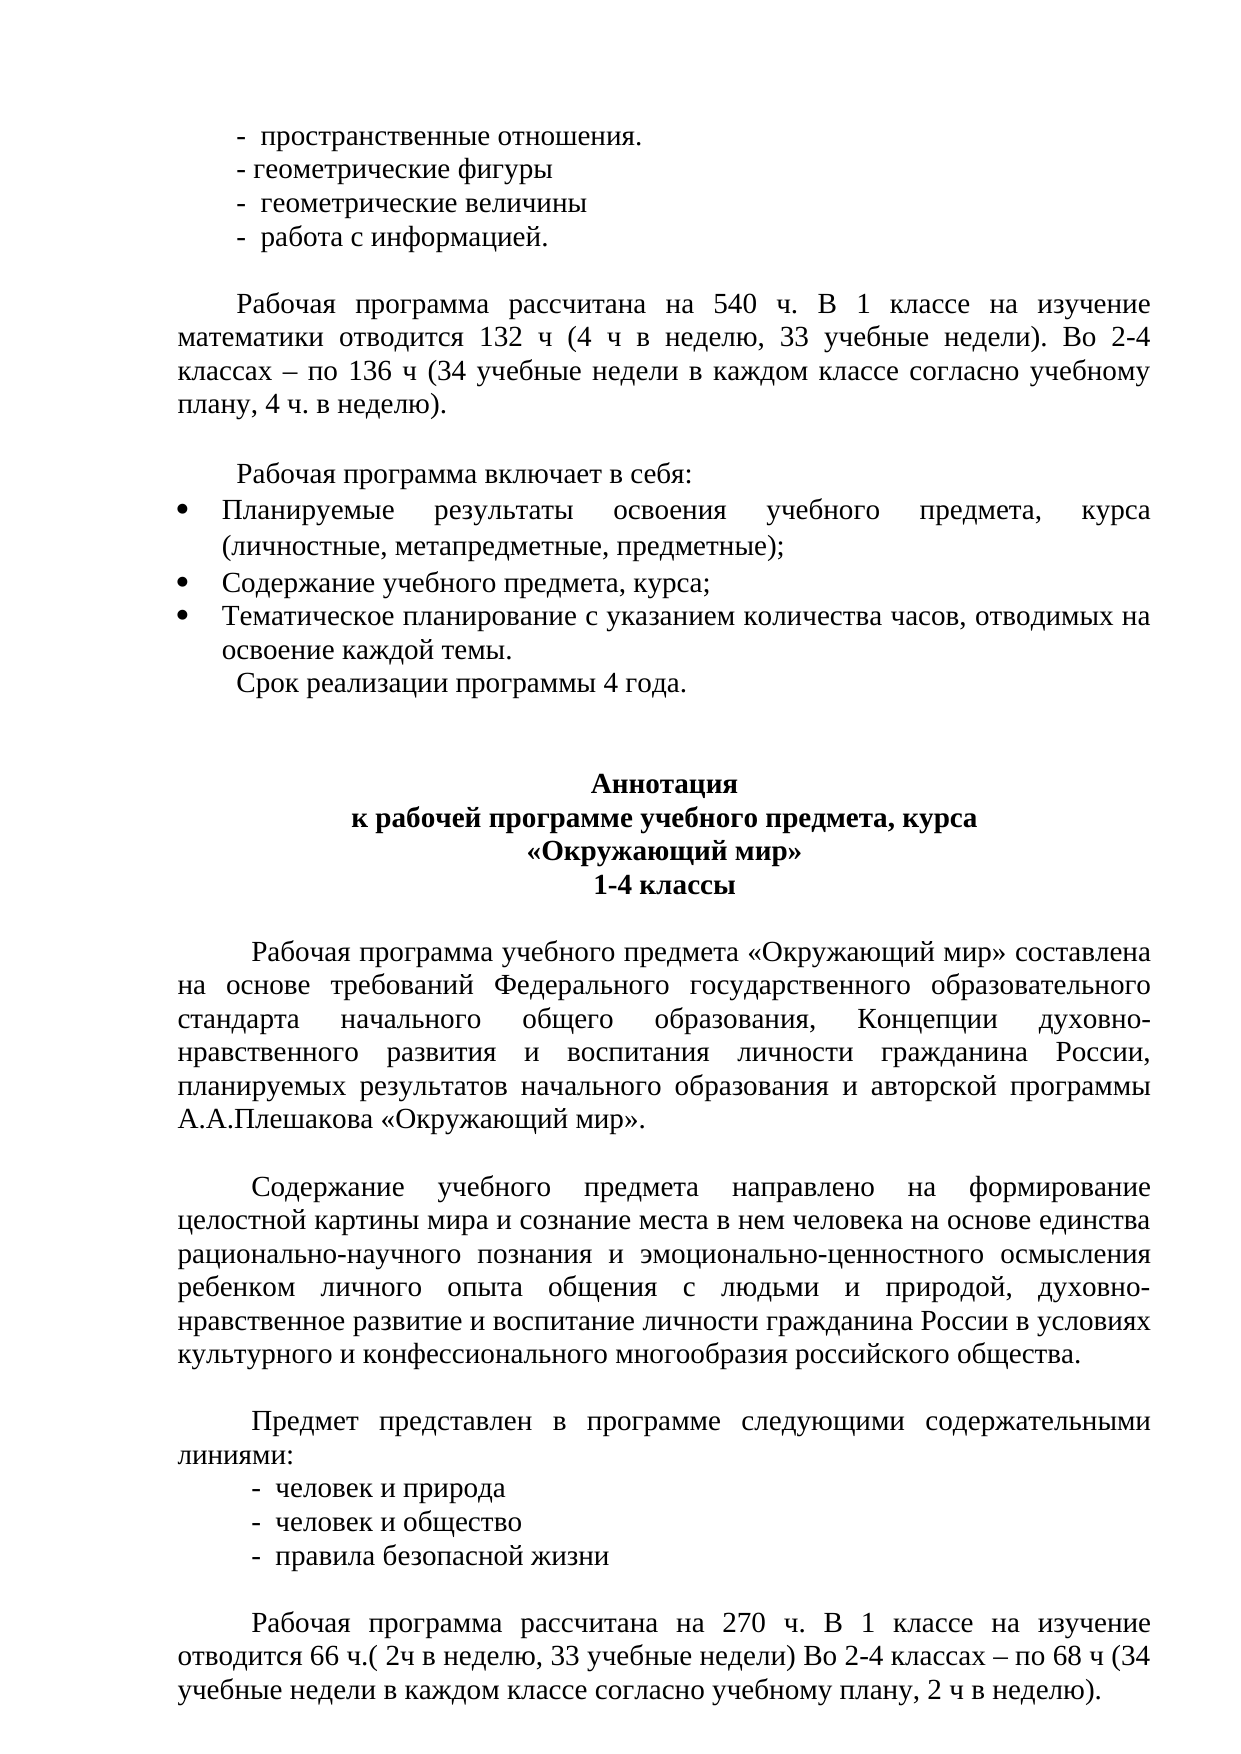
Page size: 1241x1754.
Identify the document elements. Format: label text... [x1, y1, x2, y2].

list Планируемые результаты освоения учебного предмета, курса (личностные, метапредметные, предметные); [177, 492, 1152, 562]
text Содержание учебного предмета направлено на формирование целостной картины мира и сознание места в нем человека на основе единства рационально-научного познания и эмоционально-ценностного осмысления ребенком личного опыта общения с людьми и природой, духовно-нравственное развитие и воспитание личности гражданина России в условиях культурного и конфессионального многообразия российского общества. [177, 1169, 1152, 1370]
list Содержание учебного предмета, курса; [177, 565, 1152, 598]
text Предмет представлен в программе следующими содержательными линиями: [177, 1403, 1152, 1471]
text - человек и общество [177, 1504, 1152, 1538]
text - человек и природа [177, 1471, 1152, 1504]
text - правила безопасной жизни [177, 1538, 1152, 1571]
text Срок реализации программы 4 года. [177, 666, 1152, 699]
text к рабочей программе учебного предмета, курса [177, 800, 1152, 833]
text Рабочая программа включает в себя: [177, 456, 1152, 490]
text Рабочая программа рассчитана на 270 ч. В 1 классе на изучение отводится 66 ч.( 2ч в неделю, 33 учебные недели) Во 2-4 классах – по 68 ч (34 учебные недели в каждом классе согласно учебному плану, 2 ч в неделю). [177, 1605, 1152, 1705]
text - пространственные отношения. [177, 118, 1152, 152]
text - работа с информацией. [177, 219, 1152, 252]
text Рабочая программа учебного предмета «Окружающий мир» составлена на основе требований Федерального государственного образовательного стандарта начального общего образования, Концепции духовно-нравственного развития и воспитания личности гражданина России, планируемых результатов начального образования и авторской программы А.А.Плешакова «Окружающий мир». [177, 934, 1152, 1135]
text Рабочая программа рассчитана на 540 ч. В 1 классе на изучение математики отводится 132 ч (4 ч в неделю, 33 учебные недели). Во 2-4 классах – по 136 ч (34 учебные недели в каждом классе согласно учебному плану, 4 ч. в неделю). [177, 286, 1152, 420]
text 1-4 классы [177, 867, 1152, 900]
text Аннотация [177, 766, 1152, 800]
list Тематическое планирование с указанием количества часов, отводимых на освоение каждой темы. [177, 598, 1152, 666]
text - геометрические величины [177, 185, 1152, 219]
text - геометрические фигуры [177, 152, 1152, 185]
text «Окружающий мир» [177, 833, 1152, 867]
